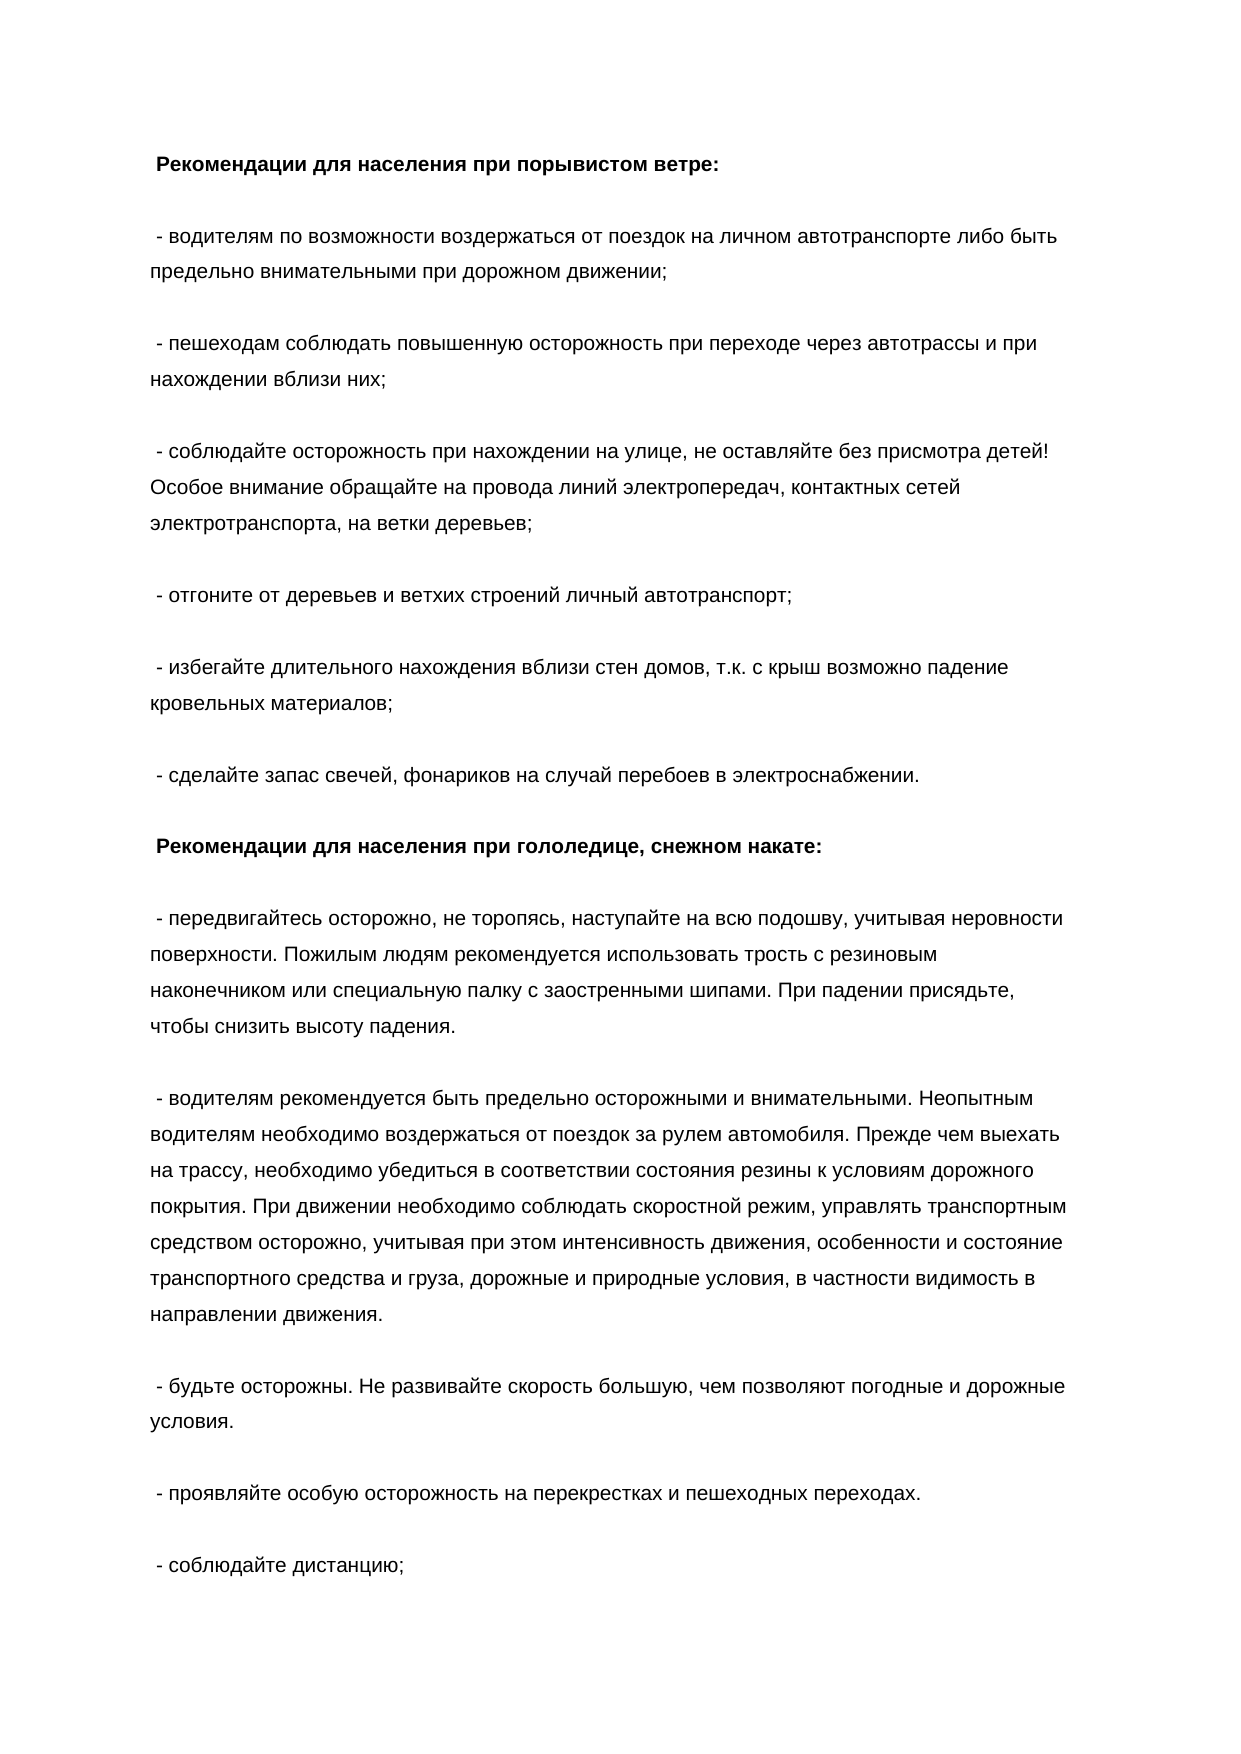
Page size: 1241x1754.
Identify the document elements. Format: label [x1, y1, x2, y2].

table_cell [140, 150, 1078, 1577]
